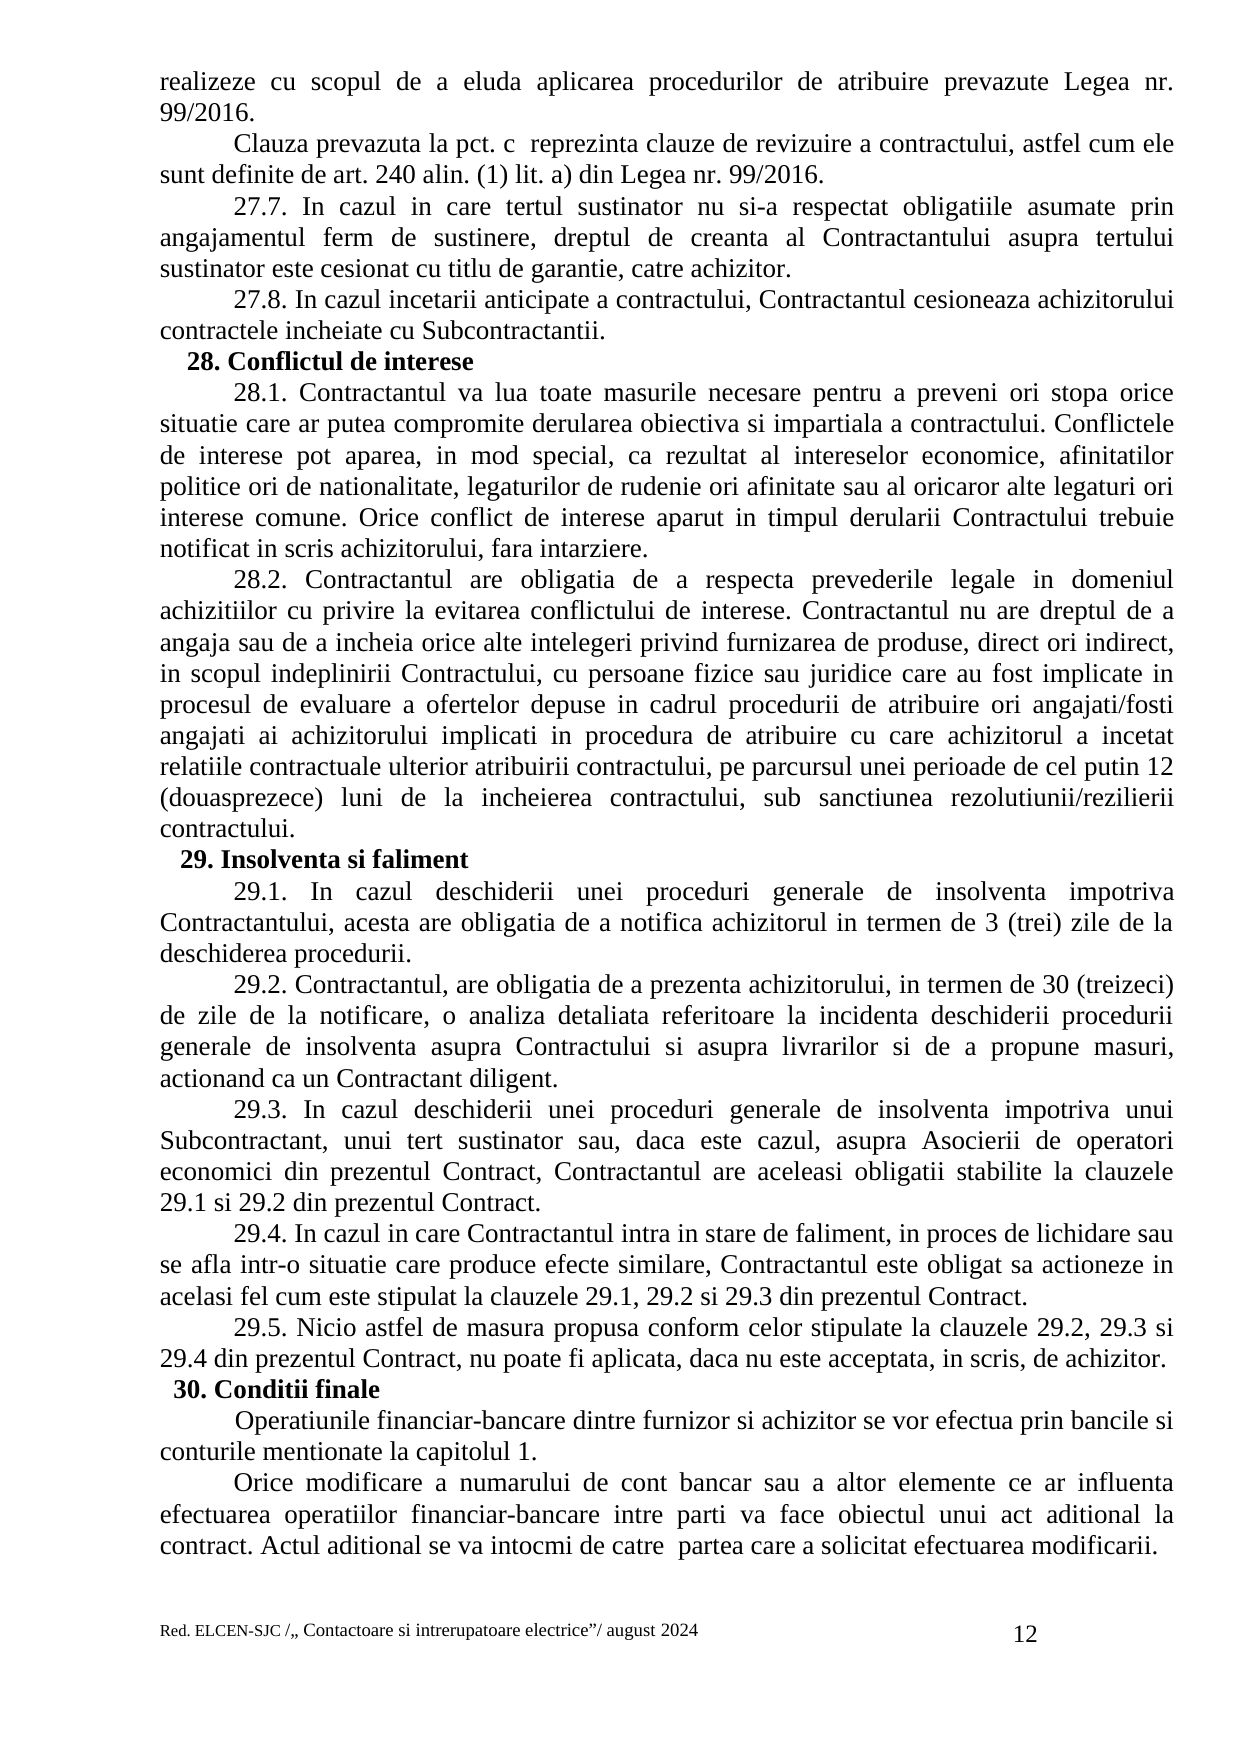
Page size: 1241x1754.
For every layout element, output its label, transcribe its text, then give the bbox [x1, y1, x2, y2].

text 30. Conditii finale [159, 1373, 1175, 1404]
list 29.3. In cazul deschiderii unei proceduri generale de insolventa impotriva unui Subcontractant, unui tert sustinator sau, daca este cazul, asupra Asocierii de operatori economici din prezentul Contract, Contractantul are aceleasi obligatii stabilite la clauzele 29.1 si 29.2 din prezentul Contract. [159, 1093, 1175, 1217]
list 29.5. Nicio astfel de masura propusa conform celor stipulate la clauzele 29.2, 29.3 si 29.4 din prezentul Contract, nu poate fi aplicata, daca nu este acceptata, in scris, de achizitor. [159, 1311, 1175, 1373]
list 29.4. In cazul in care Contractantul intra in stare de faliment, in proces de lichidare sau se afla intr-o situatie care produce efecte similare, Contractantul este obligat sa actioneze in acelasi fel cum este stipulat la clauzele 29.1, 29.2 si 29.3 din prezentul Contract. [159, 1217, 1175, 1311]
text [159, 65, 1175, 127]
text 27.8. In cazul incetarii anticipate a contractului, Contractantul cesioneaza achizitorului contractele incheiate cu Subcontractantii. [159, 283, 1175, 345]
text Orice modificare a numarului de cont bancar sau a altor elemente ce ar influenta efectuarea operatiilor financiar-bancare intre parti va face obiectul unui act aditional la contract. Actul aditional se va intocmi de catre partea care a solicitat efectuarea modificarii. [159, 1467, 1175, 1560]
list 28.1. Contractantul va lua toate masurile necesare pentru a preveni ori stopa orice situatie care ar putea compromite derularea obiectiva si impartiala a contractului. Conflictele de interese pot aparea, in mod special, ca rezultat al intereselor economice, afinitatilor politice ori de nationalitate, legaturilor de rudenie ori afinitate sau al oricaror alte legaturi ori interese comune. Orice conflict de interese aparut in timpul derularii Contractului trebuie notificat in scris achizitorului, fara intarziere. [159, 376, 1175, 563]
text 28. Conflictul de interese [159, 345, 1175, 376]
list 29.2. Contractantul, are obligatia de a prezenta achizitorului, in termen de 30 (treizeci) de zile de la notificare, o analiza detaliata referitoare la incidenta deschiderii procedurii generale de insolventa asupra Contractului si asupra livrarilor si de a propune masuri, actionand ca un Contractant diligent. [159, 968, 1175, 1093]
text 27.7. In cazul in care tertul sustinator nu si-a respectat obligatiile asumate prin angajamentul ferm de sustinere, dreptul de creanta al Contractantului asupra tertului sustinator este cesionat cu titlu de garantie, catre achizitor. [159, 189, 1175, 283]
text 29. Insolventa si faliment [159, 844, 1175, 875]
text Clauza prevazuta la pct. c reprezinta clauze de revizuire a contractului, astfel cum ele sunt definite de art. 240 alin. (1) lit. a) din Legea nr. 99/2016. [159, 127, 1175, 189]
list 28.2. Contractantul are obligatia de a respecta prevederile legale in domeniul achizitiilor cu privire la evitarea conflictului de interese. Contractantul nu are dreptul de a angaja sau de a incheia orice alte intelegeri privind furnizarea de produse, direct ori indirect, in scopul indeplinirii Contractului, cu persoane fizice sau juridice care au fost implicate in procesul de evaluare a ofertelor depuse in cadrul procedurii de atribuire ori angajati/fosti angajati ai achizitorului implicati in procedura de atribuire cu care achizitorul a incetat relatiile contractuale ulterior atribuirii contractului, pe parcursul unei perioade de cel putin 12 (douasprezece) luni de la incheierea contractului, sub sanctiunea rezolutiunii/rezilierii contractului. [159, 563, 1175, 844]
list 29.1. In cazul deschiderii unei proceduri generale de insolventa impotriva Contractantului, acesta are obligatia de a notifica achizitorul in termen de 3 (trei) zile de la deschiderea procedurii. [159, 875, 1175, 968]
text Operatiunile financiar-bancare dintre furnizor si achizitor se vor efectua prin bancile si conturile mentionate la capitolul 1. [159, 1404, 1175, 1467]
